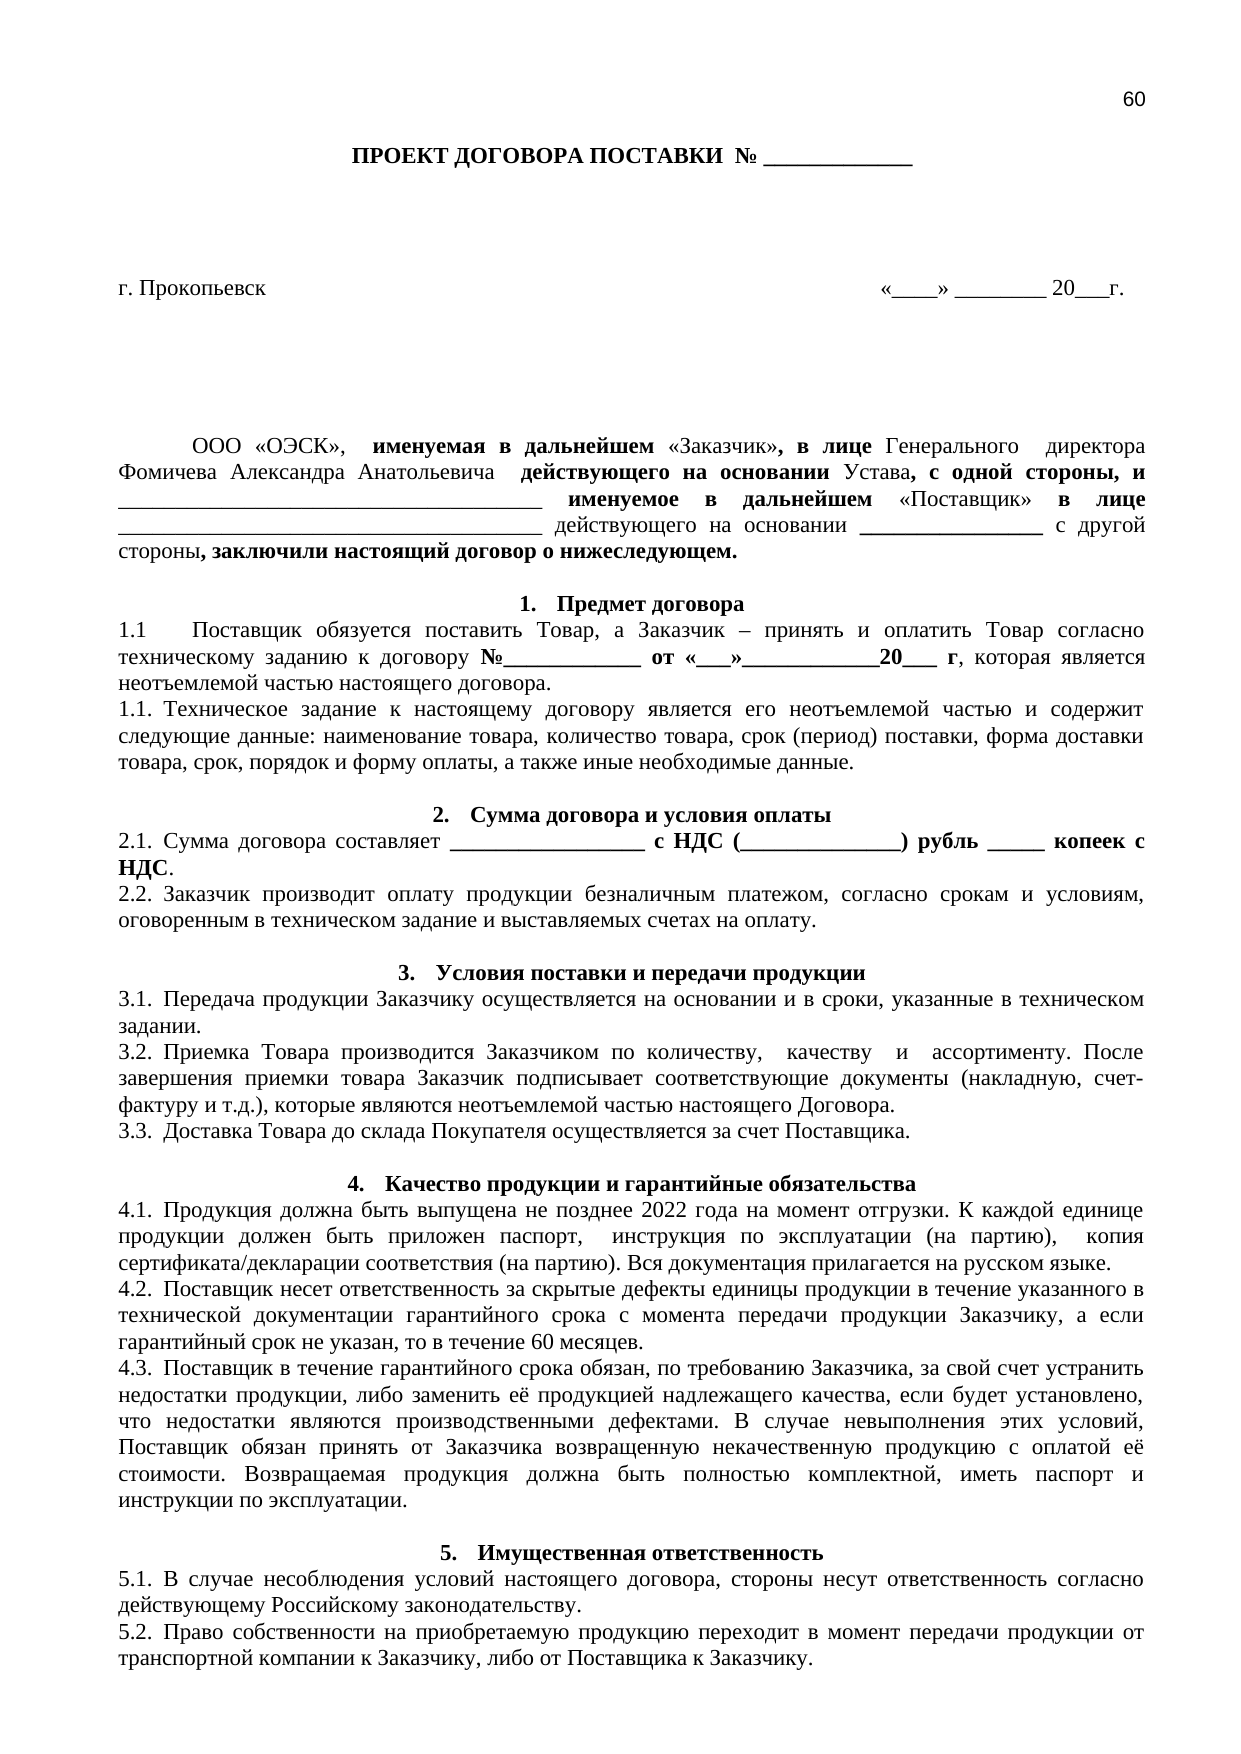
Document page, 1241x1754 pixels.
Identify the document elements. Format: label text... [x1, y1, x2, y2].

list Поставщик обязуется поставить Товар, а Заказчик – принять и оплатить Товар согласно техническому заданию к договору №____________ от «___»____________20___ г, которая является неотъемлемой частью настоящего договора. [118, 616, 1146, 695]
list Передача продукции Заказчику осуществляется на основании и в сроки, указанные в техническом задании. [118, 985, 1146, 1038]
list Качество продукции и гарантийные обязательства [118, 1170, 1146, 1196]
list Техническое задание к настоящему договору является его неотъемлемой частью и содержит следующие данные: наименование товара, количество товара, срок (период) поставки, форма доставки товара, срок, порядок и форму оплаты, а также иные необходимые данные. [118, 695, 1146, 774]
list Предмет договора [118, 590, 1146, 616]
list Продукция должна быть выпущена не позднее 2022 года на момент отгрузки. К каждой единице продукции должен быть приложен паспорт, инструкция по эксплуатации (на партию), копия сертификата/декларации соответствия (на партию). Вся документация прилагается на русском языке. [118, 1196, 1146, 1275]
list Доставка Товара до склада Покупателя осуществляется за счет Поставщика. [118, 1117, 1146, 1143]
list Сумма договора составляет _________________ с НДС (______________) рубль _____ копеек с НДС. [118, 827, 1146, 880]
list Поставщик в течение гарантийного срока обязан, по требованию Заказчика, за свой счет устранить недостатки продукции, либо заменить её продукцией надлежащего качества, если будет установлено, что недостатки являются производственными дефектами. В случае невыполнения этих условий, Поставщик обязан принять от Заказчика возвращенную некачественную продукцию с оплатой её стоимости. Возвращаемая продукция должна быть полностью комплектной, иметь паспорт и инструкции по эксплуатации. [118, 1354, 1146, 1512]
list Поставщик несет ответственность за скрытые дефекты единицы продукции в течение указанного в технической документации гарантийного срока с момента передачи продукции Заказчику, а если гарантийный срок не указан, то в течение 60 месяцев. [118, 1275, 1146, 1354]
text ООО «ОЭСК», именуемая в дальнейшем «Заказчик», в лице Генерального директора Фомичева Александра Анатольевича действующего на основании Устава, с одной стороны, и _____________________________________ именуемое в дальнейшем «Поставщик» в лице _____________________________________ действующего на основании ________________ с другой стороны, заключили настоящий договор о нижеследующем. [118, 432, 1146, 564]
list Заказчик производит оплату продукции безналичным платежом, согласно срокам и условиям, оговоренным в техническом задание и выставляемых счетах на оплату. [118, 880, 1146, 933]
list Имущественная ответственность [118, 1539, 1146, 1565]
list Право собственности на приобретаемую продукцию переходит в момент передачи продукции от транспортной компании к Заказчику, либо от Поставщика к Заказчику. [118, 1618, 1146, 1671]
text ПРОЕКТ ДОГОВОРА ПОСТАВКИ № _____________ [118, 142, 1146, 168]
list Сумма договора и условия оплаты [118, 801, 1146, 827]
list Условия поставки и передачи продукции [118, 959, 1146, 985]
text г. Прокопьевск «____» ________ 20___г. [118, 274, 1146, 300]
list Приемка Товара производится Заказчиком по количеству, качеству и ассортименту. После завершения приемки товара Заказчик подписывает соответствующие документы (накладную, счет-фактуру и т.д.), которые являются неотъемлемой частью настоящего Договора. [118, 1038, 1146, 1117]
list В случае несоблюдения условий настоящего договора, стороны несут ответственность согласно действующему Российскому законодательству. [118, 1565, 1146, 1618]
